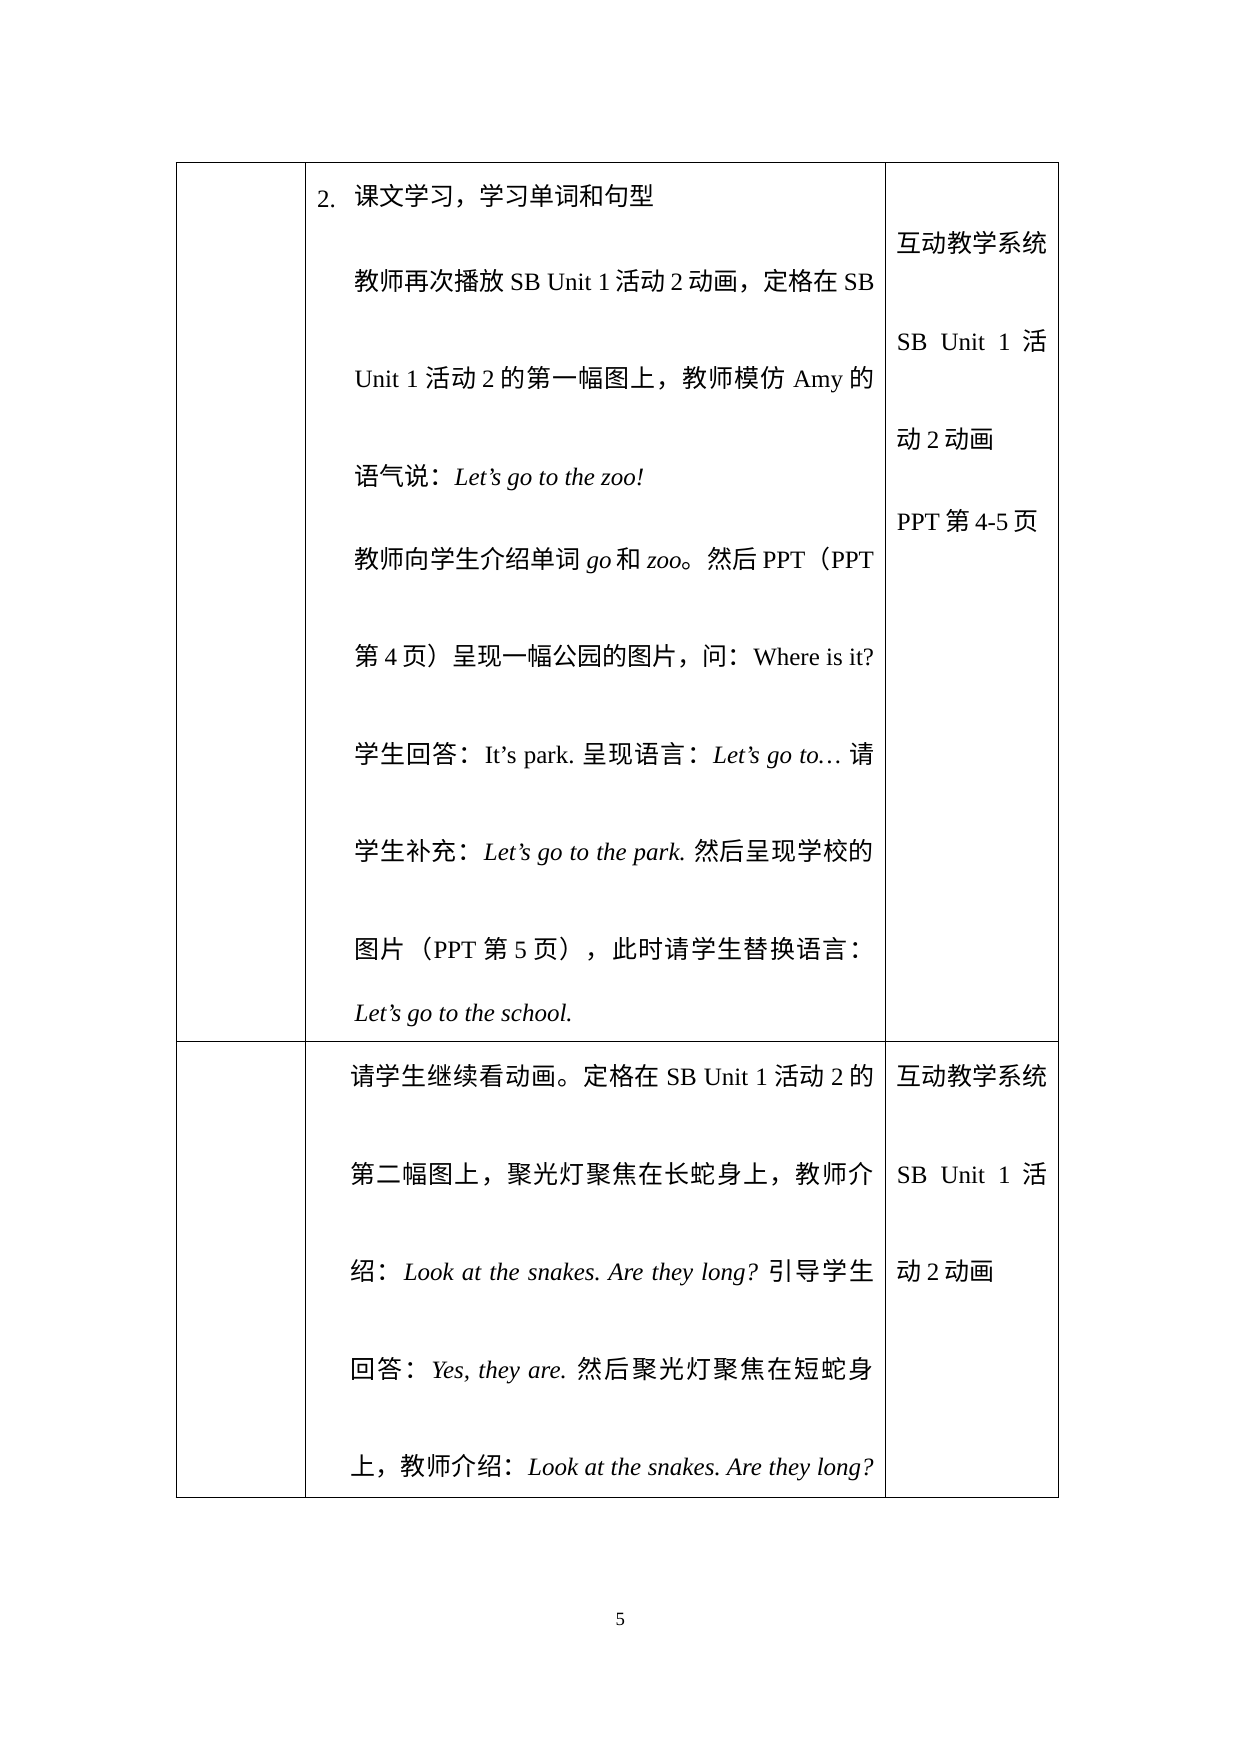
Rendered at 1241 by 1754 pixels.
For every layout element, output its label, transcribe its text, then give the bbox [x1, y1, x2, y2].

table_cell [177, 1042, 305, 1497]
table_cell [886, 1042, 1058, 1497]
table_cell 课文学习，学习单词和句型 教师再次播放SB Unit 1活动2动画，定格在SB Unit 1活动2的第一幅图上，教师模仿Amy的语气说：Let’s go to the zoo! 教师向学生介绍单词go和zoo。然后PPT（PPT第4页）呈现一幅公园的图片，问：Where is it? 学生回答：It’s park. 呈现语言：Let’s go to… 请学生补充：Let’s go to the park. 然后呈现学校的图片（PPT第5页），此时请学生替换语言：Let’s go to the school. [306, 163, 885, 1041]
table_cell [177, 163, 305, 1041]
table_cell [306, 1042, 885, 1497]
table_cell 互动教学系统SB Unit 1活动2动画 PPT第4-5页 [886, 163, 1058, 1041]
